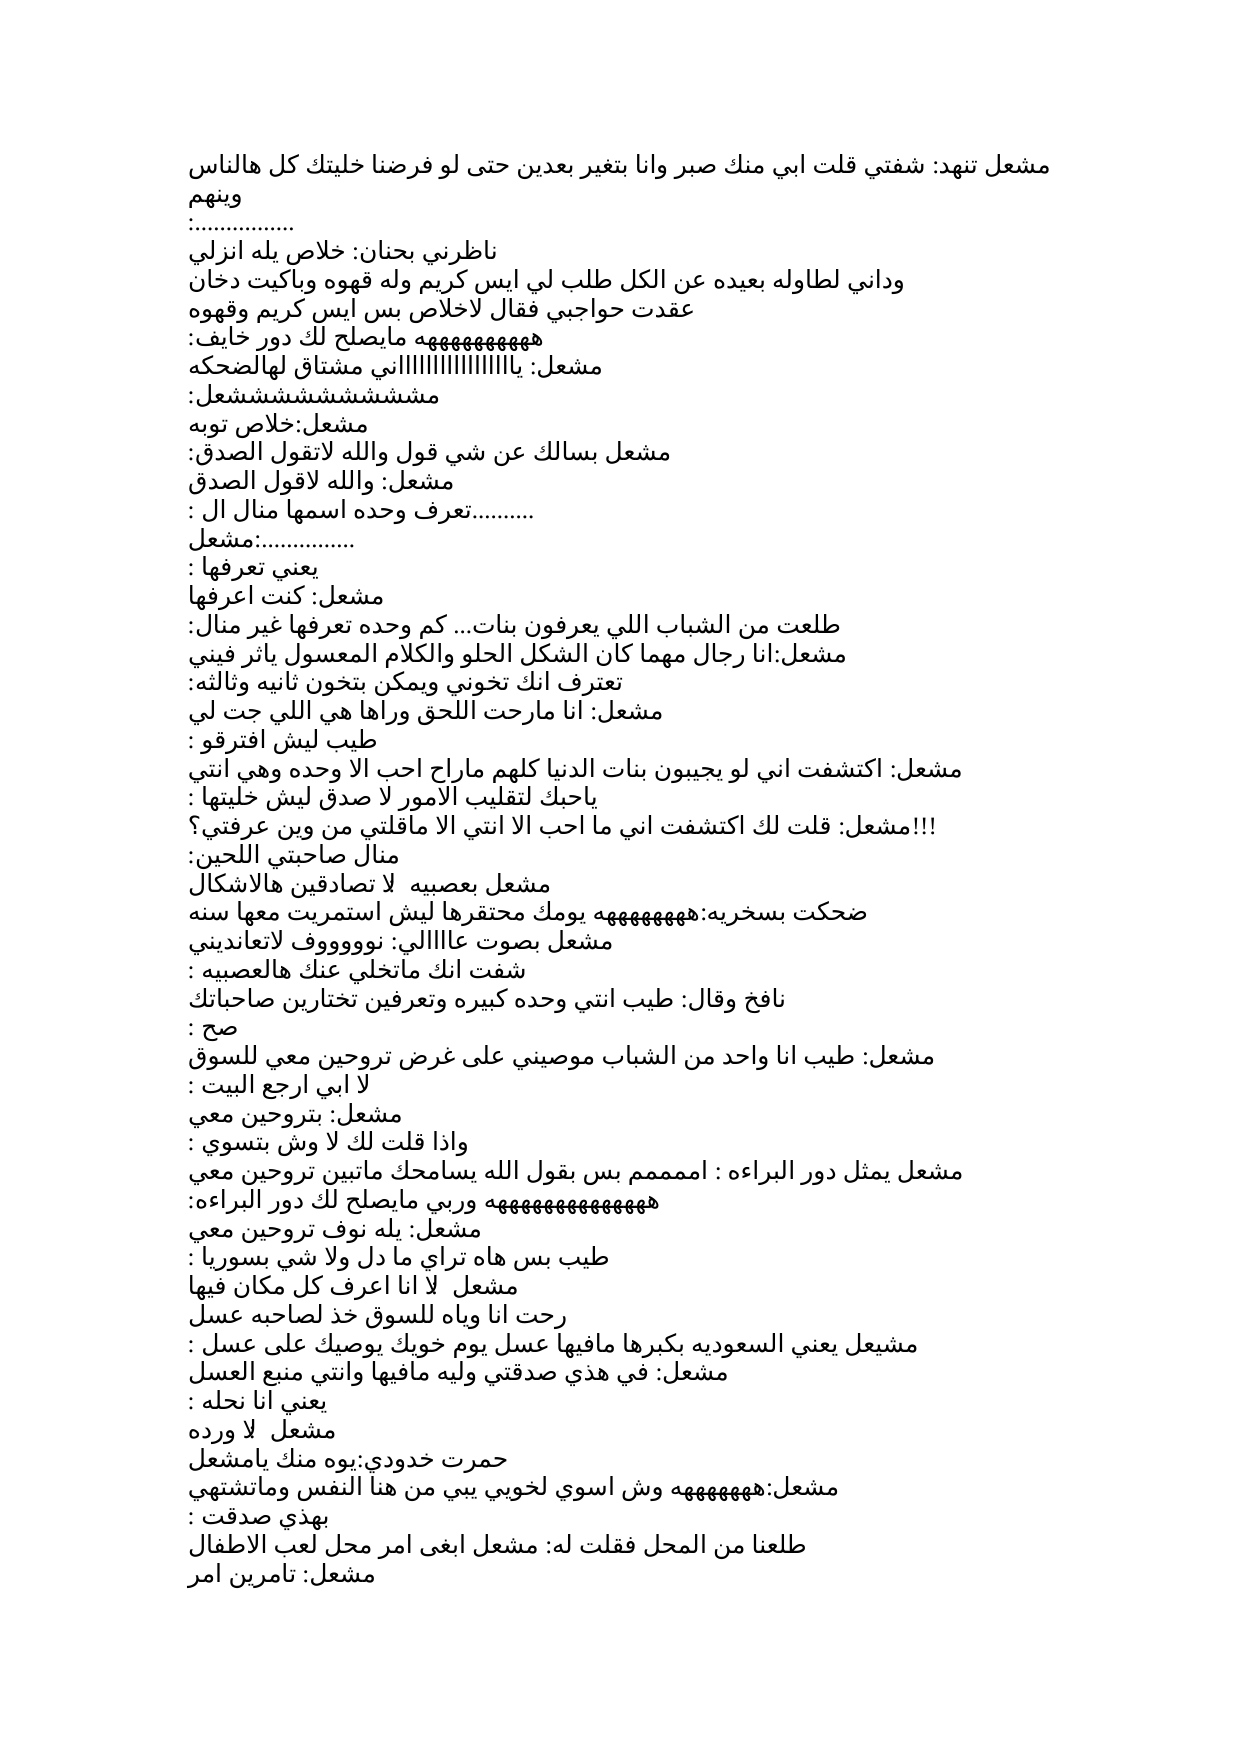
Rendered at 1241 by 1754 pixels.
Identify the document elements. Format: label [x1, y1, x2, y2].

text [187, 150, 1053, 1587]
